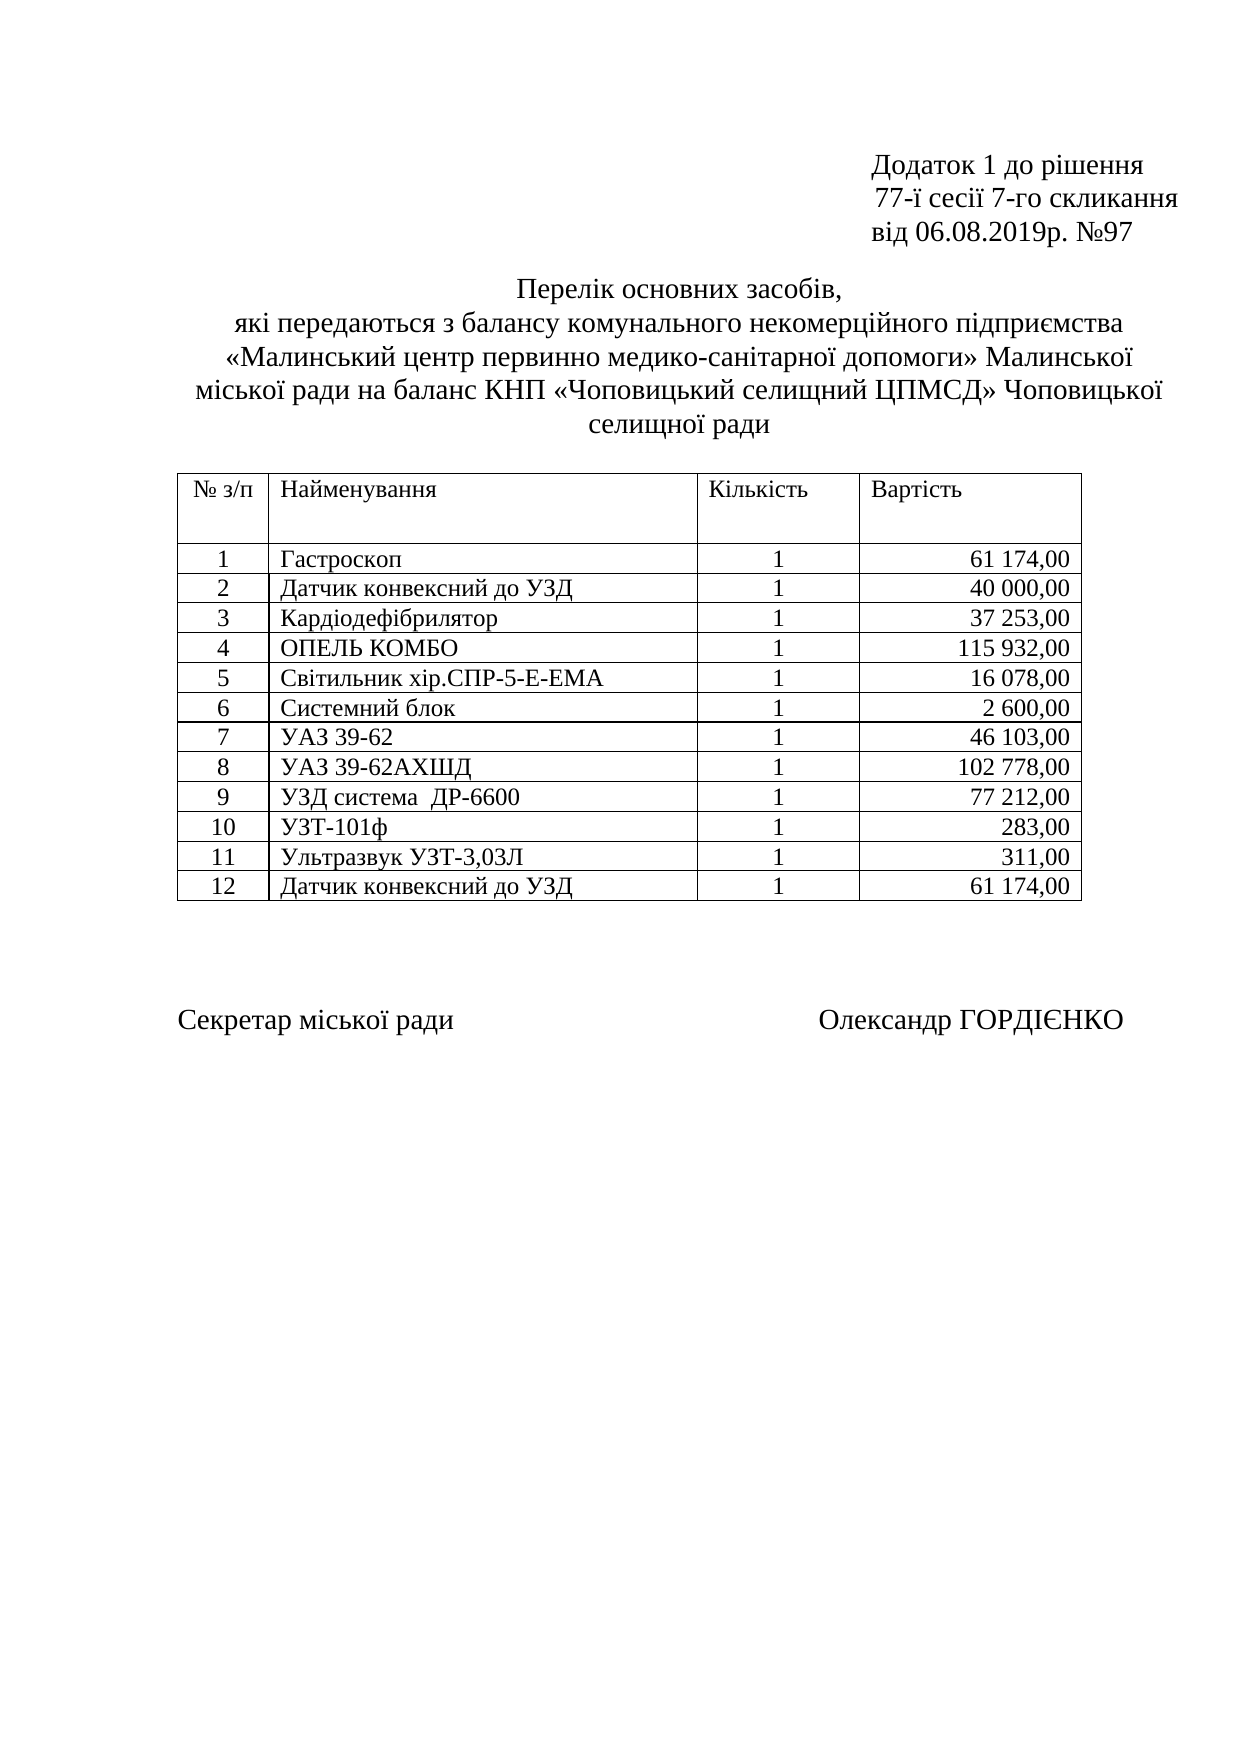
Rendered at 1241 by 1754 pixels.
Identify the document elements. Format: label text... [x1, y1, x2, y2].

text від 06.08.2019р. №97 [871, 214, 1181, 247]
table_cell Датчик конвексний до УЗД [270, 871, 697, 900]
table_cell 102 778,00 [860, 752, 1081, 781]
table_header Найменування [269, 474, 697, 543]
table_cell 1 [698, 782, 859, 811]
table_cell 2 600,00 [860, 693, 1081, 721]
table_cell 1 [698, 842, 859, 870]
table_cell 16 078,00 [860, 663, 1081, 692]
table_cell 8 [178, 752, 268, 781]
table_cell 1 [698, 812, 859, 841]
table_cell 6 [178, 693, 268, 721]
table_cell 1 [698, 723, 859, 751]
text 77-ї сесії 7-го скликання [871, 180, 1181, 214]
table_cell 37 253,00 [860, 603, 1081, 632]
table_cell 5 [178, 663, 268, 692]
text Перелік основних засобів, [177, 272, 1181, 305]
table_cell УАЗ 39-62 [270, 723, 697, 751]
table_cell УЗД система ДР-6600 [270, 782, 697, 811]
table_cell 7 [178, 723, 268, 751]
table_cell УАЗ 39-62АХШД [270, 752, 697, 781]
table_header Кількість [698, 474, 859, 543]
table_cell 1 [178, 544, 268, 572]
text які передаються з балансу комунального некомерційного підприємства «Малинський центр первинно медико-санітарної допомоги» Малинської міської ради на баланс КНП «Чоповицький селищний ЦПМСД» Чоповицької селищної ради [177, 305, 1181, 439]
table_cell 9 [178, 782, 268, 811]
table_cell 11 [178, 842, 268, 870]
table_cell Світильник хір.СПР-5-Е-ЕМА [270, 663, 697, 692]
table_cell 1 [698, 693, 859, 721]
table_cell 2 [178, 574, 268, 602]
text Секретар міської ради Олександр ГОРДІЄНКО [177, 1002, 1181, 1035]
table_cell 3 [178, 603, 268, 632]
table_cell 1 [698, 871, 859, 900]
table_cell 1 [698, 574, 859, 602]
text Додаток 1 до рішення [871, 147, 1181, 180]
table_cell Гастроскоп [269, 544, 697, 572]
table_cell 61 174,00 [860, 871, 1081, 900]
table_cell Системний блок [270, 693, 697, 721]
table_cell Кардіодефібрилятор [270, 603, 697, 632]
table_cell 1 [698, 752, 859, 781]
table_header Вартість [860, 474, 1081, 543]
table_cell 115 932,00 [860, 633, 1081, 662]
table_cell 77 212,00 [860, 782, 1081, 811]
table_cell 4 [178, 633, 268, 662]
table_cell Ультразвук УЗТ-3,03Л [270, 842, 697, 870]
table_cell 40 000,00 [860, 574, 1081, 602]
table_cell 283,00 [860, 812, 1081, 841]
table_cell 1 [698, 603, 859, 632]
table_cell 1 [698, 633, 859, 662]
table_cell ОПЕЛЬ КОМБО [270, 633, 697, 662]
table_cell 12 [178, 871, 268, 900]
table_cell 46 103,00 [860, 723, 1081, 751]
table_cell 61 174,00 [860, 544, 1081, 572]
table_cell УЗТ-101ф [270, 812, 697, 841]
table_cell 311,00 [860, 842, 1081, 870]
table_cell 10 [178, 812, 268, 841]
table_cell Датчик конвексний до УЗД [270, 574, 697, 602]
table_cell 1 [698, 544, 859, 572]
table_header № з/п [178, 474, 268, 543]
table_cell 1 [698, 663, 859, 692]
